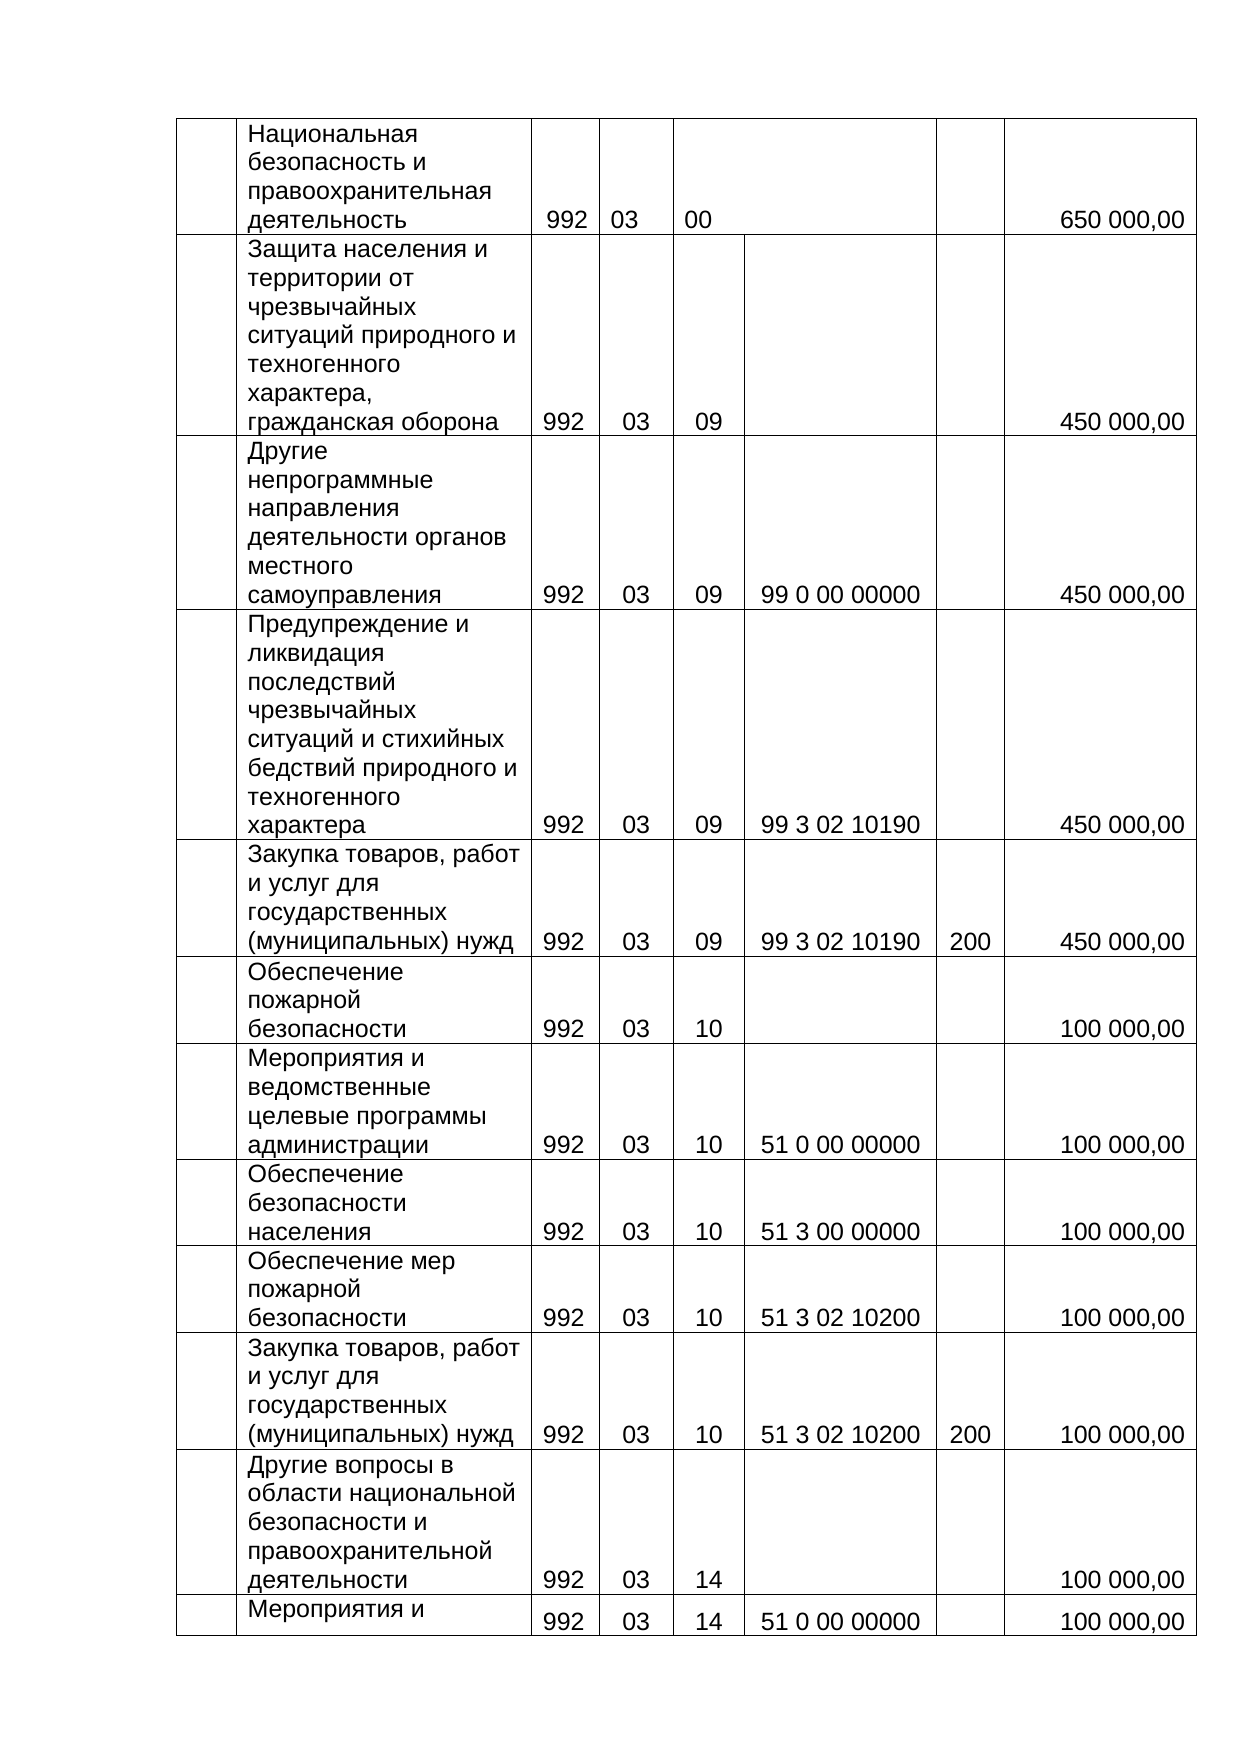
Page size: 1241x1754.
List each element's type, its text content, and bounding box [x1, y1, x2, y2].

table_cell Обеспечение пожарной безопасности [237, 957, 531, 1043]
table_cell [937, 610, 1004, 839]
table_cell [937, 235, 1004, 435]
table_cell [745, 235, 936, 435]
table_cell 51 0 00 00000 [745, 1595, 936, 1635]
table_cell 992 [532, 610, 599, 839]
table_cell [745, 1450, 936, 1593]
table_cell 100 000,00 [1005, 957, 1196, 1043]
table_cell Другие непрограммные направления деятельности органов местного самоуправления [237, 436, 531, 608]
table_cell 992 [532, 119, 599, 234]
table_cell [937, 436, 1004, 608]
table_cell 10 [674, 1246, 744, 1332]
table_cell 51 0 00 00000 [745, 1044, 936, 1158]
table_cell 99 0 00 00000 [745, 436, 936, 608]
table_cell 99 3 02 10190 [745, 840, 936, 956]
table_cell [937, 1595, 1004, 1635]
table_cell [745, 957, 936, 1043]
table_cell 09 [674, 840, 744, 956]
table_cell [177, 1044, 236, 1158]
table_cell 100 000,00 [1005, 1044, 1196, 1158]
table_cell [177, 119, 236, 234]
table_cell 00 [674, 119, 936, 234]
table_cell [177, 957, 236, 1043]
table_cell [937, 1450, 1004, 1593]
table_cell 450 000,00 [1005, 610, 1196, 839]
table_cell 992 [532, 1044, 599, 1158]
table_cell [937, 1160, 1004, 1245]
table_cell 450 000,00 [1005, 840, 1196, 956]
table_cell 03 [600, 840, 673, 956]
table_cell 992 [532, 957, 599, 1043]
table_cell 992 [532, 1246, 599, 1332]
table_cell [177, 235, 236, 435]
table_cell 100 000,00 [1005, 1450, 1196, 1593]
table_cell 992 [532, 1595, 599, 1635]
table_cell Предупреждение и ликвидация последствий чрезвычайных ситуаций и стихийных бедствий природного и техногенного характера [237, 610, 531, 839]
table_cell Закупка товаров, работ и услуг для государственных (муниципальных) нужд [237, 1333, 531, 1449]
table_cell 03 [600, 1333, 673, 1449]
table_cell 51 3 00 00000 [745, 1160, 936, 1245]
table_cell 10 [674, 1044, 744, 1158]
table_cell 03 [600, 610, 673, 839]
table_cell 992 [532, 1450, 599, 1593]
table_cell [937, 119, 1004, 234]
table_cell [177, 1160, 236, 1245]
table_cell 03 [600, 1044, 673, 1158]
table_cell [177, 840, 236, 956]
table_cell 450 000,00 [1005, 436, 1196, 608]
table_cell 992 [532, 436, 599, 608]
table_cell 10 [674, 957, 744, 1043]
table_cell [177, 436, 236, 608]
table_cell [937, 1246, 1004, 1332]
table_cell 14 [674, 1450, 744, 1593]
table_cell 09 [674, 610, 744, 839]
table_cell 100 000,00 [1005, 1246, 1196, 1332]
table_cell 10 [674, 1333, 744, 1449]
table_cell 14 [674, 1595, 744, 1635]
table_cell 03 [600, 1246, 673, 1332]
table_cell Закупка товаров, работ и услуг для государственных (муниципальных) нужд [237, 840, 531, 956]
table_cell Национальная безопасность и правоохранительная деятельность [237, 119, 531, 234]
table_cell 51 3 02 10200 [745, 1333, 936, 1449]
table_cell [937, 1044, 1004, 1158]
table_cell [177, 1450, 236, 1593]
table_cell 09 [674, 235, 744, 435]
table_cell 100 000,00 [1005, 1160, 1196, 1245]
table_cell 99 3 02 10190 [745, 610, 936, 839]
table_cell 200 [937, 840, 1004, 956]
table_cell 992 [532, 1160, 599, 1245]
table_cell 100 000,00 [1005, 1595, 1196, 1635]
table_cell 100 000,00 [1005, 1333, 1196, 1449]
table_cell 03 [600, 1450, 673, 1593]
table_cell 51 3 02 10200 [745, 1246, 936, 1332]
table_cell 10 [674, 1160, 744, 1245]
table_cell 992 [532, 840, 599, 956]
table_cell 03 [600, 235, 673, 435]
table_cell 03 [600, 1595, 673, 1635]
table_cell Защита населения и территории от чрезвычайных ситуаций природного и техногенного характера, гражданская оборона [237, 235, 531, 435]
table_cell 650 000,00 [1005, 119, 1196, 234]
table_cell Обеспечение безопасности населения [237, 1160, 531, 1245]
table_cell 03 [600, 957, 673, 1043]
table_cell Мероприятия и ведомственные целевые программы администрации [237, 1044, 531, 1158]
table_cell Обеспечение мер пожарной безопасности [237, 1246, 531, 1332]
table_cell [237, 1595, 531, 1635]
table_cell [177, 610, 236, 839]
table_cell 03 [600, 119, 673, 234]
table_cell 992 [532, 1333, 599, 1449]
table_cell Другие вопросы в области национальной безопасности и правоохранительной деятельности [237, 1450, 531, 1593]
table_cell 03 [600, 436, 673, 608]
table_cell 200 [937, 1333, 1004, 1449]
table_cell 09 [674, 436, 744, 608]
table_cell 03 [600, 1160, 673, 1245]
table_cell 992 [532, 235, 599, 435]
table_cell [937, 957, 1004, 1043]
table_cell 450 000,00 [1005, 235, 1196, 435]
table_cell [177, 1246, 236, 1332]
table_cell [177, 1333, 236, 1449]
table_cell [177, 1595, 236, 1635]
